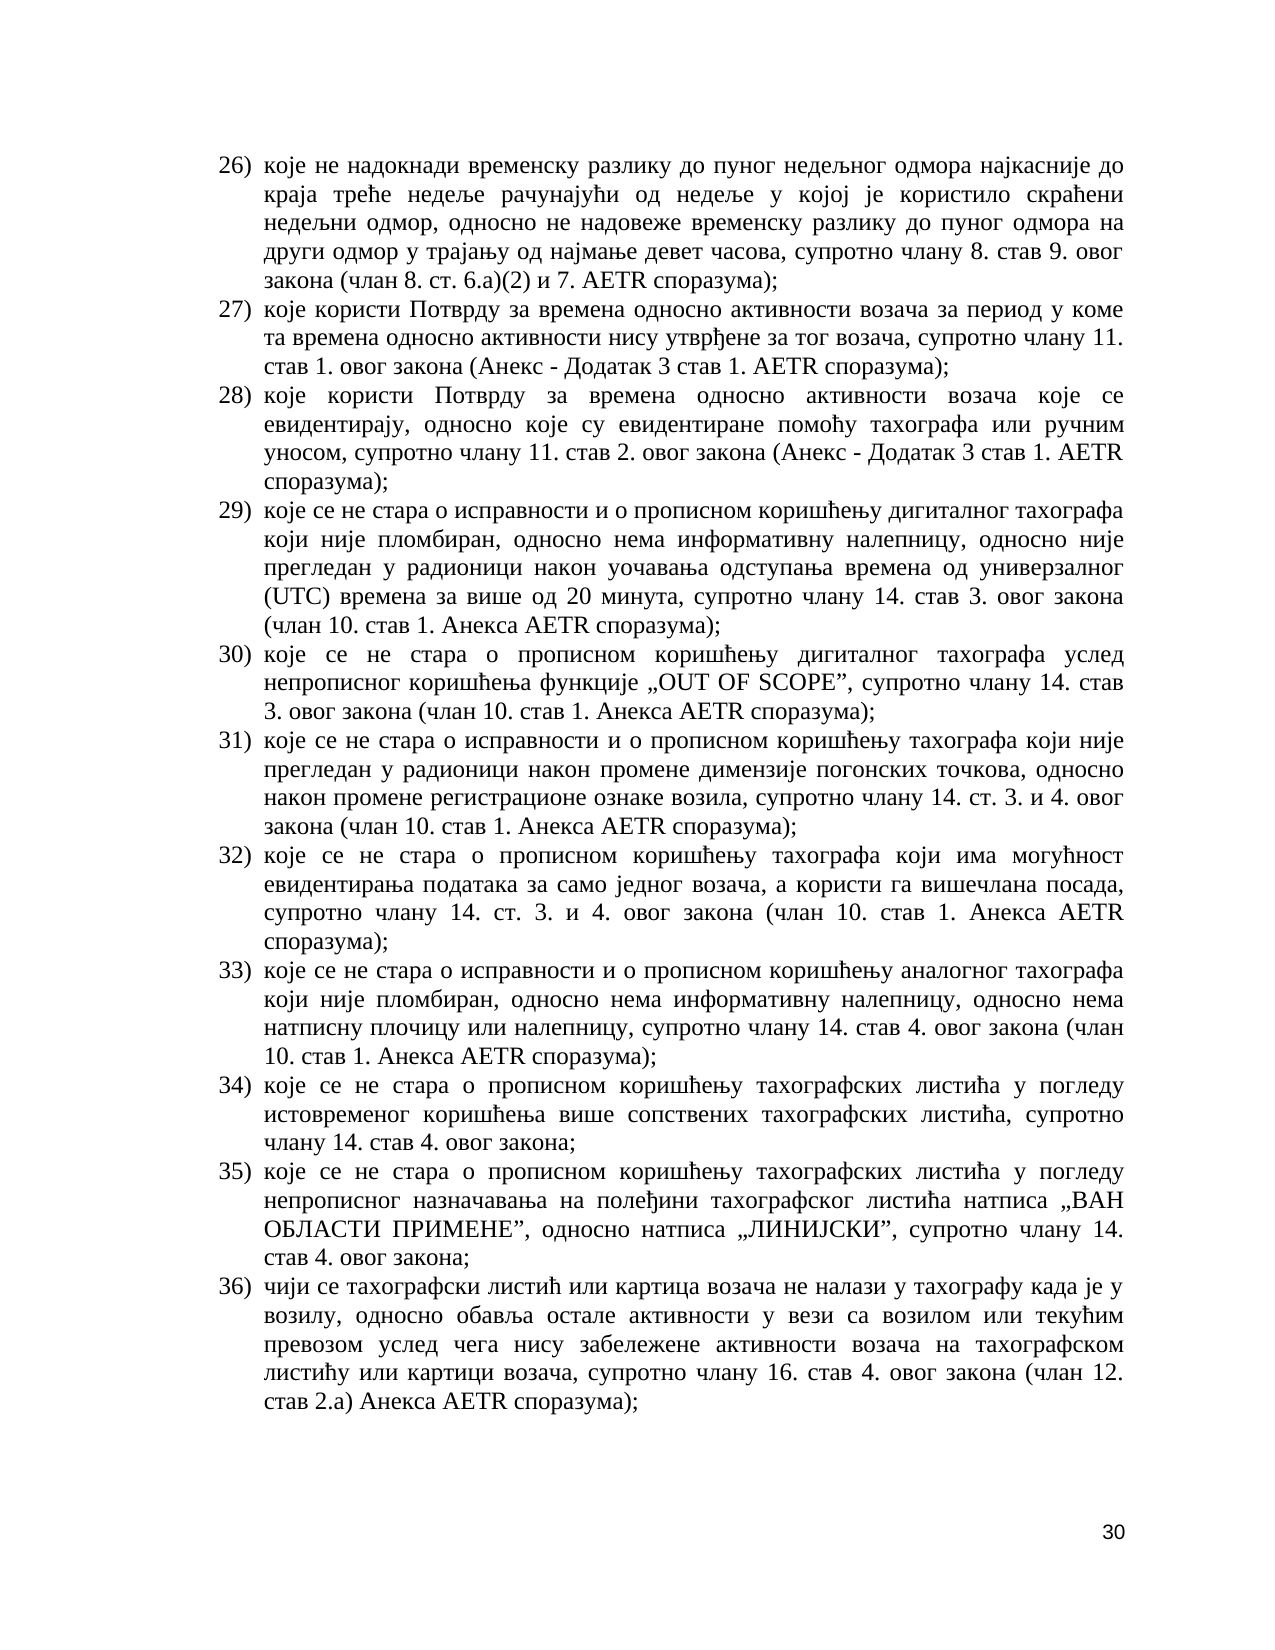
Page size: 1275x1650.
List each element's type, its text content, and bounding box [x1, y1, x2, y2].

list које се не стара о исправности и о прописном коришћењу дигиталног тахографа који није пломбиран, односно нема информативну налепницу, односно није прегледан у радионици након уочавања одступања времена од универзалног (UTC) времена за више од 20 минута, супротно члану 14. став 3. овог закона (члан 10. став 1. Анекса AETR споразума); [218, 495, 1125, 639]
list које не надокнади временску разлику до пуног недељног одмора најкасније до краја треће недеље рачунајући од недеље у којој је користило скраћени недељни одмор, односно не надовеже временску разлику до пуног одмора на други одмор у трајању од најмање девет часова, супротно члану 8. став 9. овог закона (члан 8. ст. 6.а)(2) и 7. AETR споразума); [218, 150, 1125, 294]
list које се не стара о прописном коришћењу тахографских листића у погледу истовременог коришћења више сопствених тахографских листића, супротно члану 14. став 4. овог закона; [218, 1070, 1125, 1156]
list које се не стара о исправности и о прописном коришћењу тахографа који није прегледан у радионици након промене димензије погонских точкова, односно након промене регистрационе ознаке возила, супротно члану 14. ст. 3. и 4. овог закона (члан 10. став 1. Анекса AETR споразума); [218, 725, 1125, 840]
list чији се тахографски листић или картица возача не налази у тахографу када је у возилу, односно обавља остале активности у вези са возилом или текућим превозом услед чега нису забележене активности возача на тахографском листићу или картици возача, супротно члану 16. став 4. овог закона (члан 12. став 2.а) Анекса AETR споразума); [218, 1271, 1125, 1415]
list које се не стара о прописном коришћењу дигиталног тахографа услед непрописног коришћења функције „ОUT OF SCOPEˮ, супротно члану 14. став 3. овог закона (члан 10. став 1. Анекса AETR споразума); [218, 639, 1125, 725]
list које се не стара о прописном коришћењу тахографских листића у погледу непрописног назначавања на полеђини тахографског листића натписа „ВАН ОБЛАСТИ ПРИМЕНЕˮ, односно натписа „ЛИНИЈСКИˮ, супротно члану 14. став 4. овог закона; [218, 1156, 1125, 1271]
list које користи Потврду за времена односно активности возача које се евидентирају, односно које су евидентиране помоћу тахографа или ручним уносом, супротно члану 11. став 2. овог закона (Анекс - Додатак 3 став 1. AETR споразума); [218, 380, 1125, 495]
list које се не стара о прописном коришћењу тахографа који има могућност евидентирања података за само једног возача, а користи га вишечлана посада, супротно члану 14. ст. 3. и 4. овог закона (члан 10. став 1. Анекса AETR споразума); [218, 840, 1125, 955]
list које користи Потврду за времена односно активности возача за период у коме та времена односно активности нису утврђене за тог возача, супротно члану 11. став 1. овог закона (Анекс - Додатак 3 став 1. AETR споразума); [218, 294, 1125, 380]
list које се не стара о исправности и о прописном коришћењу аналогног тахографа који није пломбиран, односно нема информативну налепницу, односно нема натписну плочицу или налепницу, супротно члану 14. став 4. овог закона (члан 10. став 1. Анекса AETR споразума); [218, 955, 1125, 1070]
